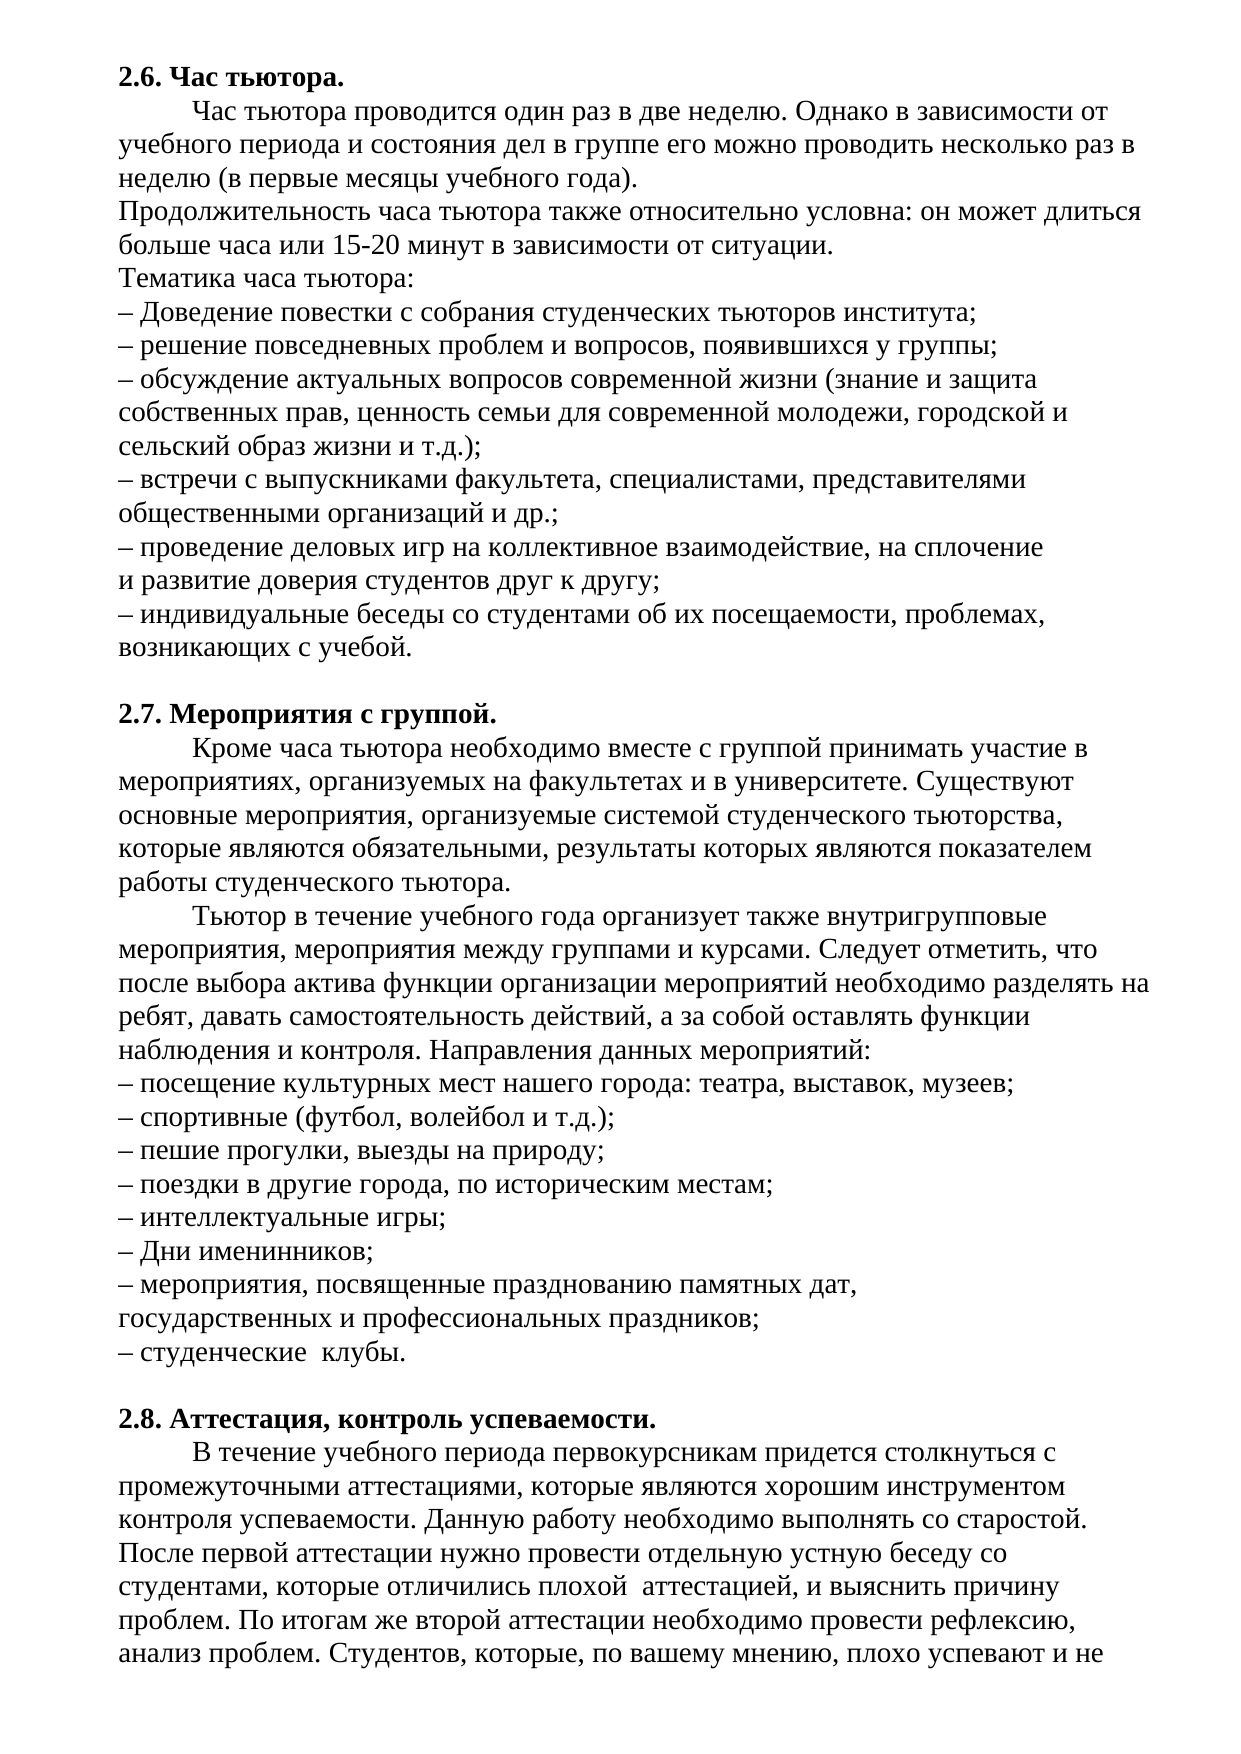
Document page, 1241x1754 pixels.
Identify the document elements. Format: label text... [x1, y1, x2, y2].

text – проведение деловых игр на коллективное взаимодействие, на сплочение [118, 529, 1152, 562]
text Кроме часа тьютора необходимо вместе с группой принимать участие в мероприятиях, организуемых на факультетах и в университете. Существуют основные мероприятия, организуемые системой студенческого тьюторства, которые являются обязательными, результаты которых являются показателем работы студенческого тьютора. [118, 730, 1152, 898]
text – Дни именинников; [118, 1233, 1152, 1267]
text государственных и профессиональных праздников; [118, 1300, 1152, 1334]
text учебного периода и состояния дел в группе его можно проводить несколько раз в [118, 126, 1152, 160]
text Тьютор в течение учебного года организует также внутригрупповые [118, 898, 1152, 931]
text 2.7. Мероприятия с группой. [118, 696, 1152, 730]
text неделю (в первые месяцы учебного года). [118, 160, 1152, 193]
text – пешие прогулки, выезды на природу; [118, 1132, 1152, 1166]
text – мероприятия, посвященные празднованию памятных дат, [118, 1267, 1152, 1300]
text 2.8. Аттестация, контроль успеваемости. [118, 1401, 1152, 1434]
text Продолжительность часа тьютора также относительно условна: он может длиться [118, 193, 1152, 227]
text Тематика часа тьютора: [118, 260, 1152, 294]
text Час тьютора проводится один раз в две неделю. Однако в зависимости от [118, 93, 1152, 126]
text – обсуждение актуальных вопросов современной жизни (знание и защита [118, 361, 1152, 394]
text – встречи с выпускниками факультета, специалистами, представителями [118, 462, 1152, 495]
text и развитие доверия студентов друг к другу; [118, 562, 1152, 596]
text – поездки в другие города, по историческим местам; [118, 1166, 1152, 1199]
text мероприятия, мероприятия между группами и курсами. Следует отметить, что после выбора актива функции организации мероприятий необходимо разделять на ребят, давать самостоятельность действий, а за собой оставлять функции наблюдения и контроля. Направления данных мероприятий: [118, 931, 1152, 1065]
text – Доведение повестки с собрания студенческих тьюторов института; [118, 294, 1152, 327]
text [118, 1434, 1152, 1669]
text больше часа или 15-20 минут в зависимости от ситуации. [118, 227, 1152, 260]
text – интеллектуальные игры; [118, 1199, 1152, 1233]
text – посещение культурных мест нашего города: театра, выставок, музеев; [118, 1065, 1152, 1099]
text – спортивные (футбол, волейбол и т.д.); [118, 1099, 1152, 1132]
text – индивидуальные беседы со студентами об их посещаемости, проблемах, возникающих с учебой. [118, 596, 1152, 663]
text сельский образ жизни и т.д.); [118, 428, 1152, 462]
text собственных прав, ценность семьи для современной молодежи, городской и [118, 394, 1152, 428]
text – решение повседневных проблем и вопросов, появившихся у группы; [118, 327, 1152, 361]
text общественными организаций и др.; [118, 495, 1152, 529]
text 2.6. Час тьютора. [118, 59, 1152, 93]
text – студенческие клубы. [118, 1334, 1152, 1367]
